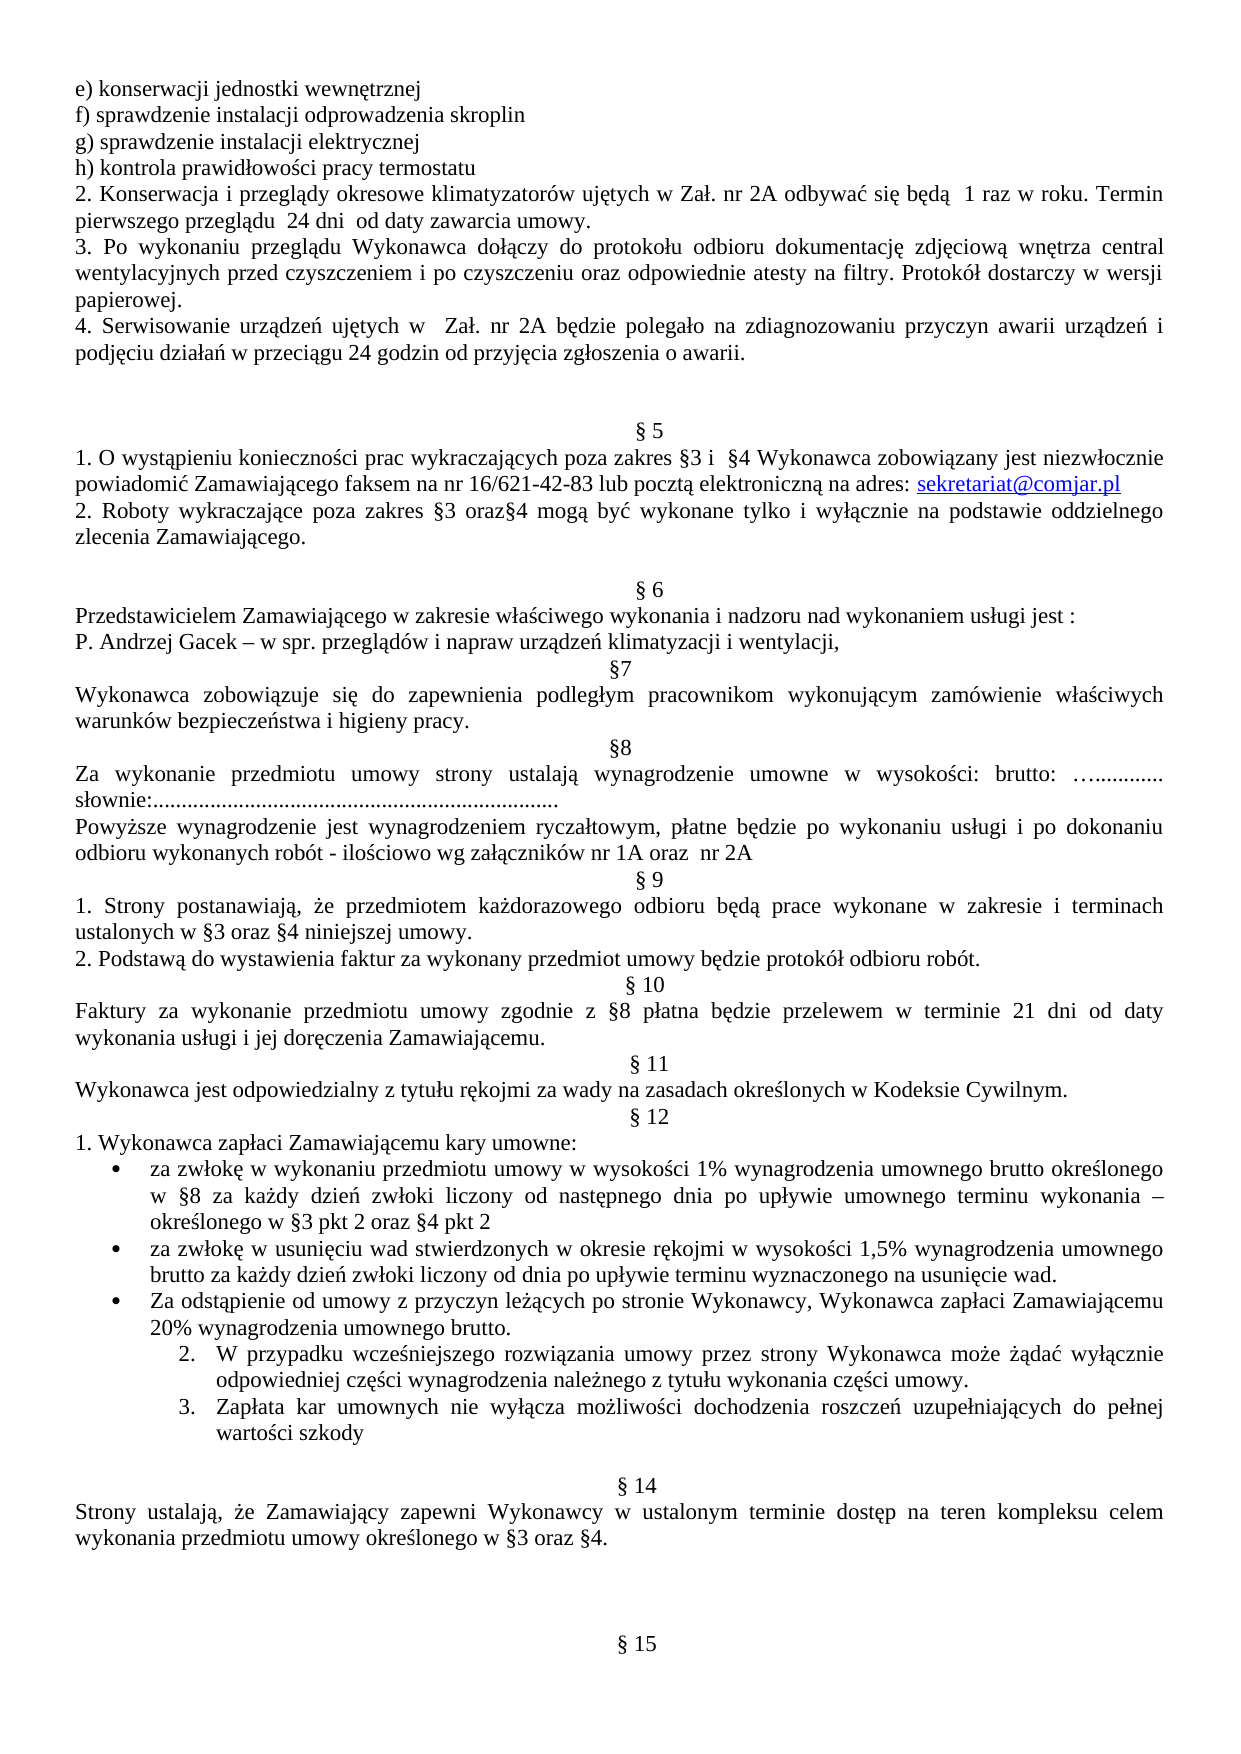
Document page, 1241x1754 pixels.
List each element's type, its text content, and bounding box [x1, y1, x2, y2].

list za zwłokę w wykonaniu przedmiotu umowy w wysokości 1% wynagrodzenia umownego brutto określonego w §8 za każdy dzień zwłoki liczony od następnego dnia po upływie umownego terminu wykonania – określonego w §3 pkt 2 oraz §4 pkt 2 [112, 1156, 1165, 1234]
text 2. Podstawą do wystawienia faktur za wykonany przedmiot umowy będzie protokół odbioru robót. [75, 945, 1165, 971]
text Powyższe wynagrodzenie jest wynagrodzeniem ryczałtowym, płatne będzie po wykonaniu usługi i po dokonaniu odbioru wykonanych robót - ilościowo wg załączników nr 1A oraz nr 2A [75, 813, 1165, 866]
text § 5 [133, 418, 1165, 444]
text 4. Serwisowanie urządzeń ujętych w Zał. nr 2A będzie polegało na zdiagnozowaniu przyczyn awarii urządzeń i podjęciu działań w przeciągu 24 godzin od przyjęcia zgłoszenia o awarii. [75, 312, 1165, 365]
text §7 [75, 655, 1165, 681]
text f) sprawdzenie instalacji odprowadzenia skroplin [75, 101, 1165, 128]
text § 9 [133, 866, 1165, 892]
list za zwłokę w usunięciu wad stwierdzonych w okresie rękojmi w wysokości 1,5% wynagrodzenia umownego brutto za każdy dzień zwłoki liczony od dnia po upływie terminu wyznaczonego na usunięcie wad. [112, 1234, 1165, 1287]
text §8 [75, 734, 1165, 760]
text 3. Po wykonaniu przeglądu Wykonawca dołączy do protokołu odbioru dokumentację zdjęciową wnętrza central wentylacyjnych przed czyszczeniem i po czyszczeniu oraz odpowiednie atesty na filtry. Protokół dostarczy w wersji papierowej. [75, 233, 1165, 312]
text Wykonawca zobowiązuje się do zapewnienia podległym pracownikom wykonującym zamówienie właściwych warunków bezpieczeństwa i higieny pracy. [75, 681, 1165, 734]
text P. Andrzej Gacek – w spr. przeglądów i napraw urządzeń klimatyzacji i wentylacji, [75, 628, 1165, 655]
text § 15 [108, 1630, 1165, 1656]
text g) sprawdzenie instalacji elektrycznej [75, 128, 1165, 154]
text 1. O wystąpieniu konieczności prac wykraczających poza zakres §3 i §4 Wykonawca zobowiązany jest niezwłocznie powiadomić Zamawiającego faksem na nr 16/621-42-83 lub pocztą elektroniczną na adres: sekretariat@comjar.pl [75, 444, 1165, 497]
text h) kontrola prawidłowości pracy termostatu [75, 154, 1165, 180]
text § 12 [133, 1103, 1165, 1129]
text § 6 [133, 576, 1165, 602]
text Faktury za wykonanie przedmiotu umowy zgodnie z §8 płatna będzie przelewem w terminie 21 dni od daty wykonania usługi i jej doręczenia Zamawiającemu. [75, 997, 1165, 1050]
text § 11 [133, 1050, 1165, 1076]
text Przedstawicielem Zamawiającego w zakresie właściwego wykonania i nadzoru nad wykonaniem usługi jest : [75, 602, 1165, 628]
list Zapłata kar umownych nie wyłącza możliwości dochodzenia roszczeń uzupełniających do pełnej wartości szkody [178, 1393, 1165, 1445]
text 2. Konserwacja i przeglądy okresowe klimatyzatorów ujętych w Zał. nr 2A odbywać się będą 1 raz w roku. Termin pierwszego przeglądu 24 dni od daty zawarcia umowy. [75, 180, 1165, 233]
list W przypadku wcześniejszego rozwiązania umowy przez strony Wykonawca może żądać wyłącznie odpowiedniej części wynagrodzenia należnego z tytułu wykonania części umowy. [178, 1340, 1165, 1393]
text 2. Roboty wykraczające poza zakres §3 oraz§4 mogą być wykonane tylko i wyłącznie na podstawie oddzielnego zlecenia Zamawiającego. [75, 497, 1165, 549]
text § 14 [108, 1472, 1165, 1498]
text § 10 [90, 971, 1165, 997]
text e) konserwacji jednostki wewnętrznej [75, 75, 1165, 101]
list Za odstąpienie od umowy z przyczyn leżących po stronie Wykonawcy, Wykonawca zapłaci Zamawiającemu 20% wynagrodzenia umownego brutto. [112, 1287, 1165, 1340]
text 1. Strony postanawiają, że przedmiotem każdorazowego odbioru będą prace wykonane w zakresie i terminach ustalonych w §3 oraz §4 niniejszej umowy. [75, 892, 1165, 945]
text Strony ustalają, że Zamawiający zapewni Wykonawcy w ustalonym terminie dostęp na teren kompleksu celem wykonania przedmiotu umowy określonego w §3 oraz §4. [75, 1498, 1165, 1551]
text Wykonawca jest odpowiedzialny z tytułu rękojmi za wady na zasadach określonych w Kodeksie Cywilnym. [75, 1076, 1165, 1103]
text Za wykonanie przedmiotu umowy strony ustalają wynagrodzenie umowne w wysokości: brutto: …............ słownie:....................................................................... [75, 760, 1165, 813]
text 1. Wykonawca zapłaci Zamawiającemu kary umowne: [75, 1129, 1165, 1156]
